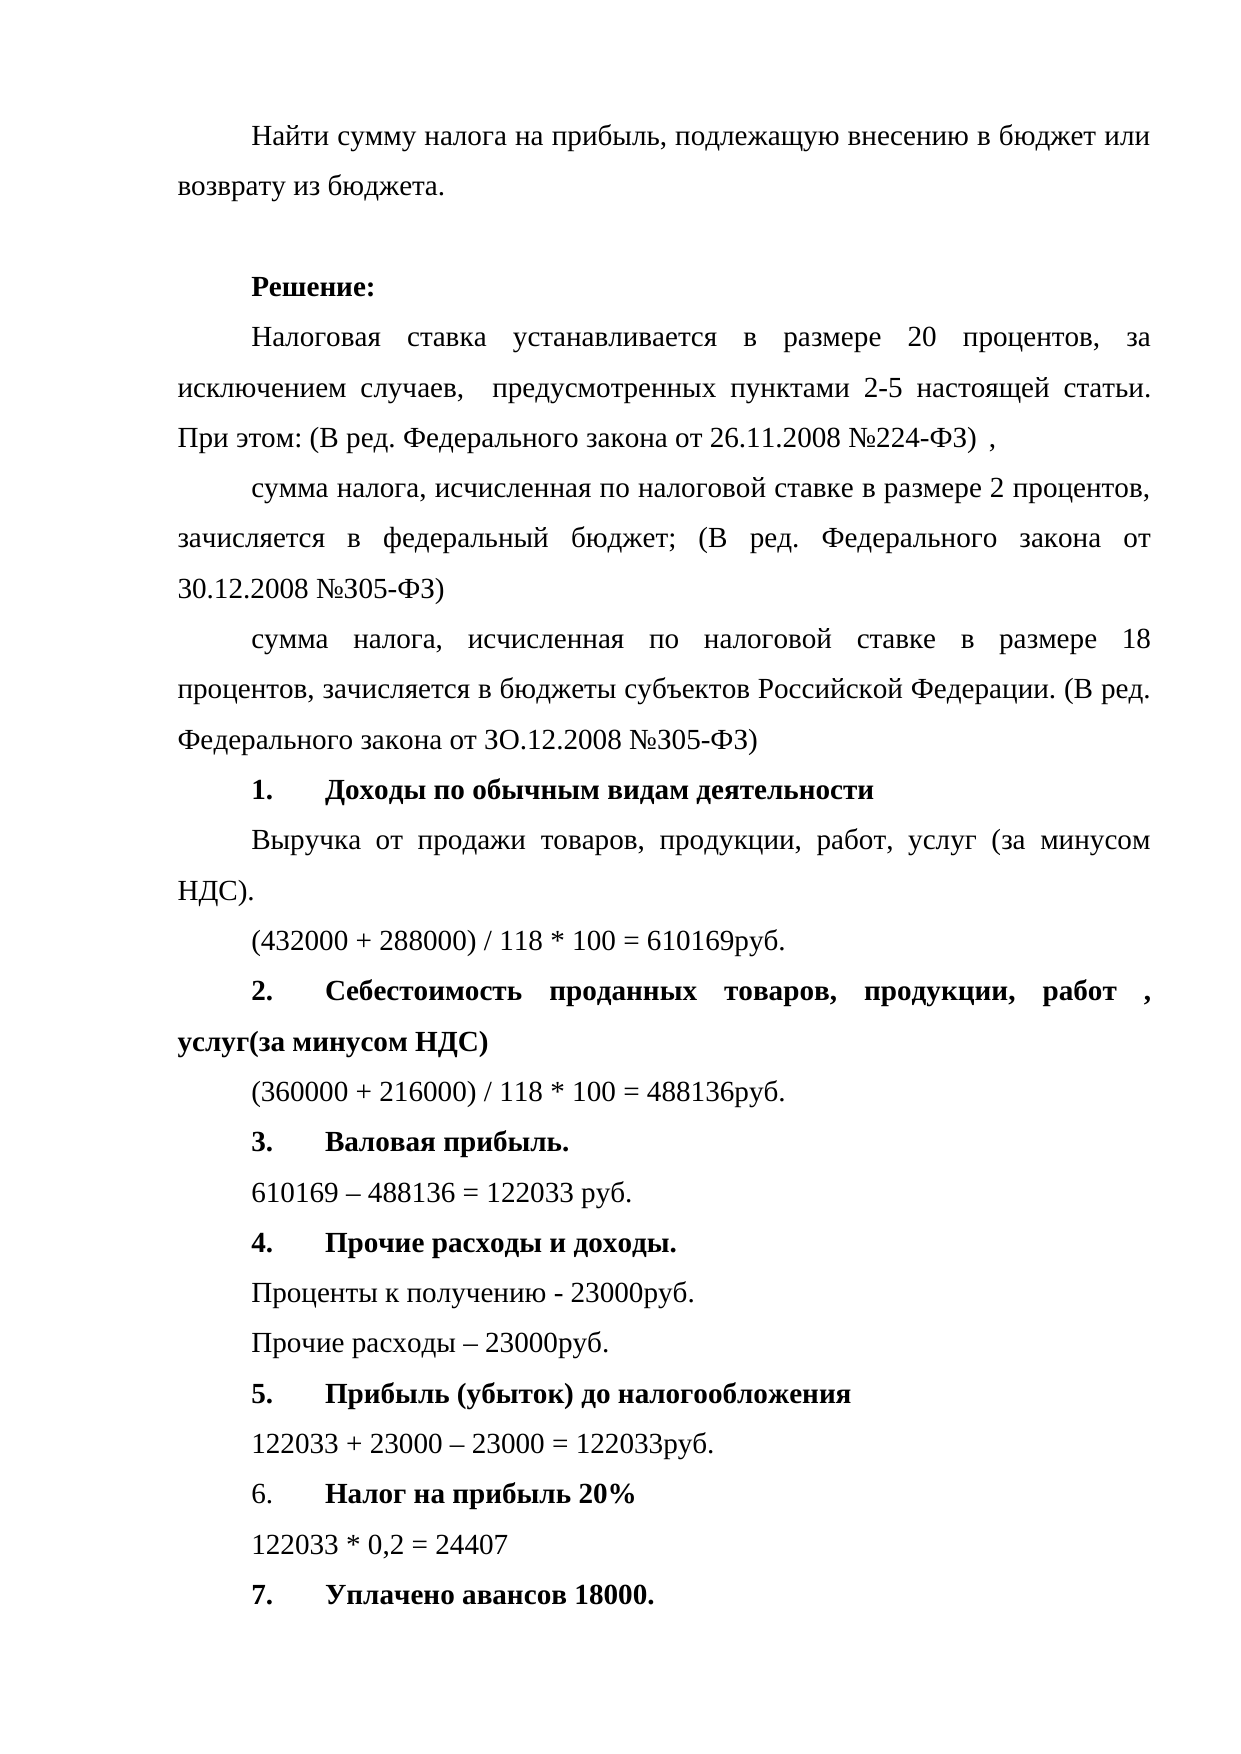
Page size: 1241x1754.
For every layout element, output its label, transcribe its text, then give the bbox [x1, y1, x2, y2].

text Решение: [177, 269, 1152, 303]
text сумма налога, исчисленная по налоговой ставке в размере 18 процентов, зачисляется в бюджеты субъектов Российской Федерации. (В ред. Федерального закона от ЗО.12.2008 №З05-ФЗ) [177, 621, 1152, 755]
list Доходы по обычным видам деятельности [177, 772, 1152, 806]
list Прибыль (убыток) до налогообложения [177, 1376, 1152, 1409]
text Найти сумму налога на прибыль, подлежащую внесению в бюджет или возврату из бюджета. [177, 118, 1152, 202]
text 122033 * 0,2 = 24407 [177, 1527, 1152, 1560]
text сумма налога, исчисленная по налоговой ставке в размере 2 процентов, зачисляется в федеральный бюджет; (В ред. Федерального закона от 30.12.2008 №З05-ФЗ) [177, 470, 1152, 604]
text (432000 + 288000) / 118 * 100 = 610169руб. [177, 923, 1152, 957]
text 610169 – 488136 = 122033 руб. [177, 1175, 1152, 1208]
list Уплачено авансов 18000. [177, 1577, 1152, 1611]
text (360000 + 216000) / 118 * 100 = 488136руб. [177, 1074, 1152, 1108]
list Валовая прибыль. [177, 1124, 1152, 1158]
list Налог на прибыль 20% [177, 1477, 1152, 1510]
list Прочие расходы и доходы. [177, 1225, 1152, 1258]
text Прочие расходы – 23000руб. [177, 1326, 1152, 1359]
text Выручка от продажи товаров, продукции, работ, услуг (за минусом НДС). [177, 822, 1152, 906]
text Проценты к получению - 23000руб. [177, 1275, 1152, 1309]
text 122033 + 23000 – 23000 = 122033руб. [177, 1426, 1152, 1460]
list Себестоимость проданных товаров, продукции, работ , услуг(за минусом НДС) [177, 973, 1152, 1057]
text Налоговая ставка устанавливается в размере 20 процентов, за исключением случаев, предусмотренных пунктами 2-5 настоящей статьи. При этом: (В ред. Федерального закона от 26.11.2008 №224-ФЗ) , [177, 319, 1152, 453]
